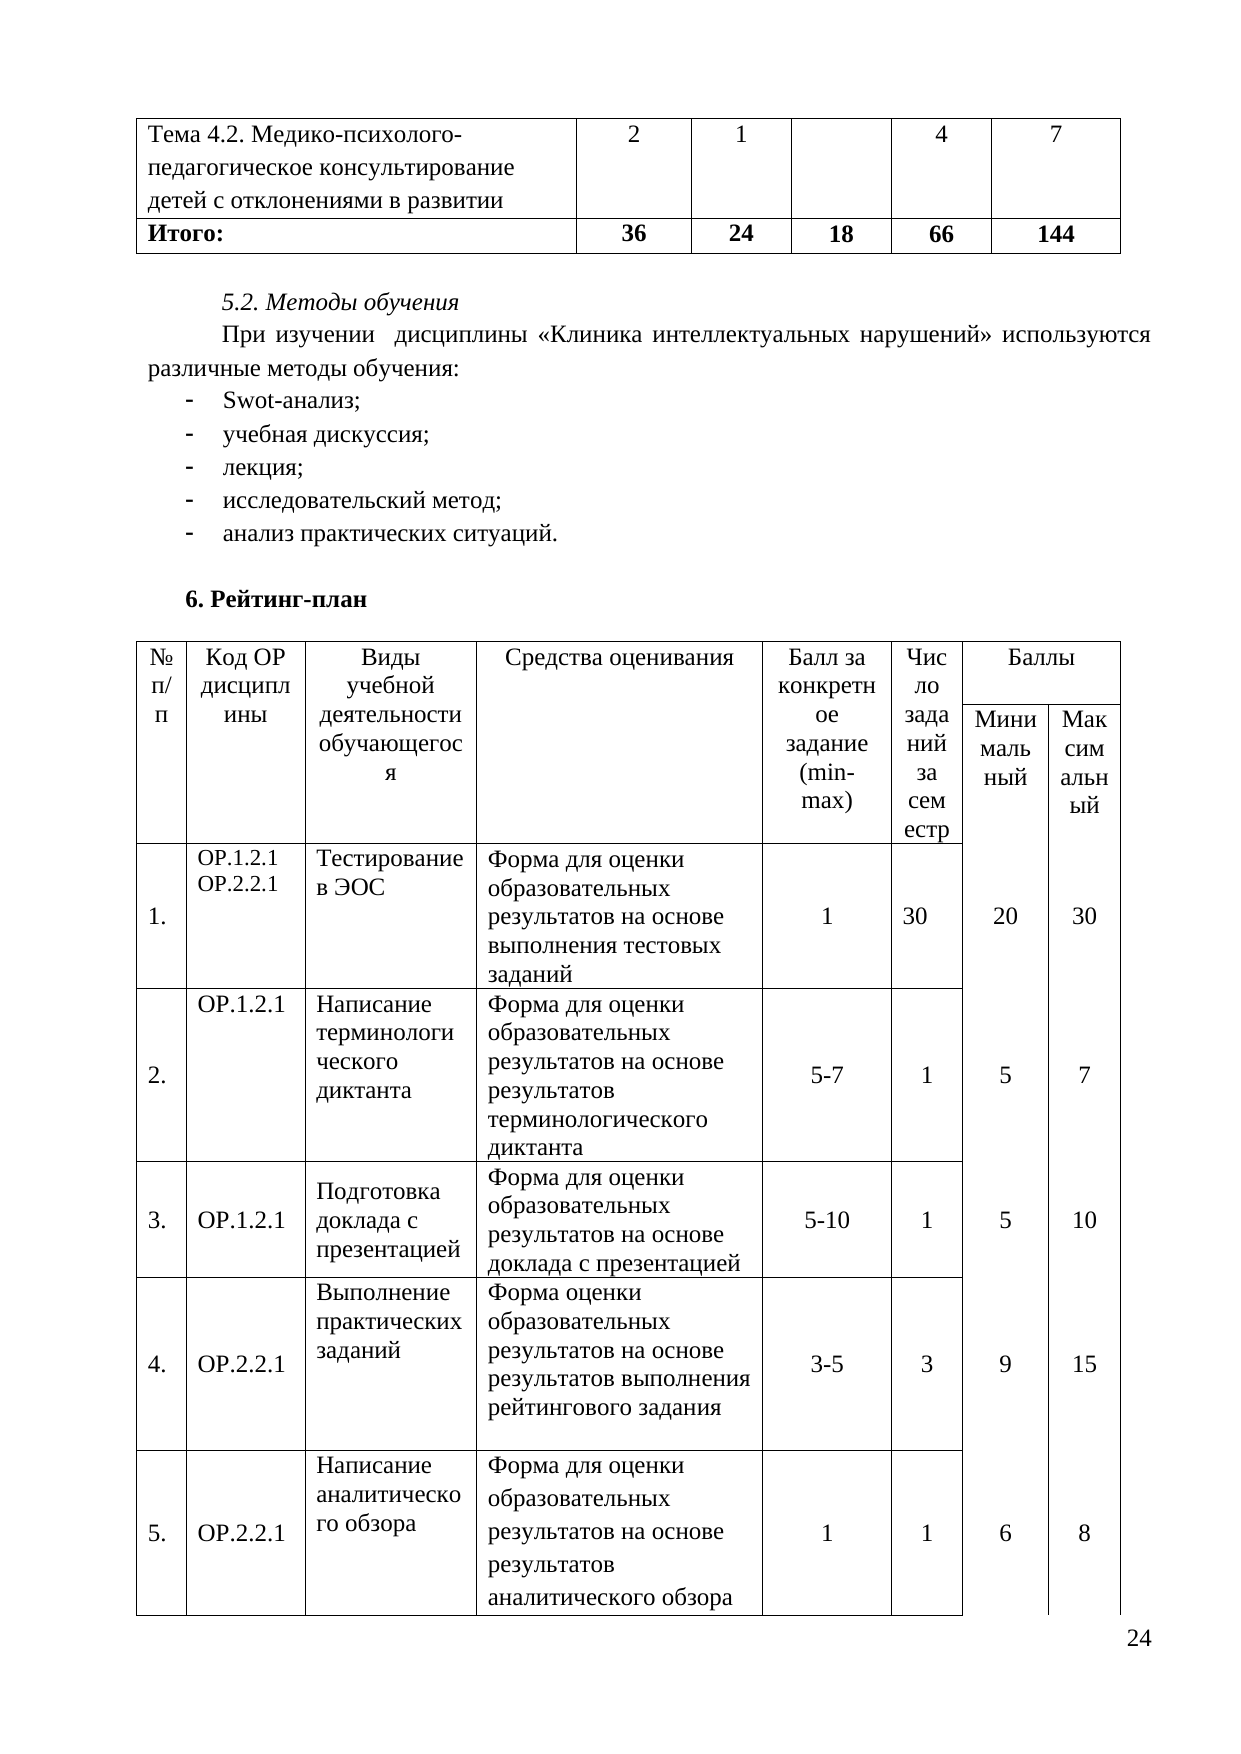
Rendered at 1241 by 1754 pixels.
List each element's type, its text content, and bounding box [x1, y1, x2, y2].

table_cell 1 [692, 119, 791, 218]
table_cell 5. [137, 1451, 186, 1615]
list Swot-анализ; [185, 386, 1152, 414]
table_cell 7 [1049, 988, 1120, 1161]
table_cell 5 [963, 1161, 1048, 1277]
list исследовательский метод; [185, 485, 1152, 513]
table_cell ОР.2.2.1 [187, 1278, 305, 1450]
table_cell 66 [892, 219, 991, 253]
table_cell 9 [963, 1277, 1048, 1450]
table_cell 8 [1049, 1450, 1120, 1615]
table_header Средства оценивания [477, 642, 762, 843]
table_cell 1 [763, 844, 891, 988]
table_cell 30 [1049, 843, 1120, 988]
text 5.2. Методы обучения [148, 287, 1152, 315]
table_cell Максимальный [1049, 705, 1120, 843]
table_cell Написание терминологического диктанта [306, 989, 476, 1161]
table_cell Написание аналитического обзора [306, 1451, 476, 1615]
text 6. Рейтинг-план [185, 584, 1152, 612]
list анализ практических ситуаций. [185, 518, 1152, 546]
table_cell Форма для оценки образовательных результатов на основе результатов терминологического диктанта [477, 989, 762, 1161]
table_cell 4 [892, 119, 991, 218]
table_cell Минимальный [963, 705, 1048, 843]
table_cell ОР.2.2.1 [187, 1451, 305, 1615]
table_cell 36 [577, 219, 691, 253]
table_cell 144 [992, 219, 1120, 253]
table_cell 5-7 [763, 989, 891, 1161]
table_cell Форма для оценки образовательных результатов на основе выполнения тестовых заданий [477, 844, 762, 988]
list учебная дискуссия; [185, 419, 1152, 447]
table_cell 1. [137, 844, 186, 988]
table_cell Форма для оценки образовательных результатов на основе результатов аналитического обзора [477, 1451, 762, 1615]
table_cell 3-5 [763, 1278, 891, 1450]
table_cell Тема 4.2. Медико-психолого-педагогическое консультирование детей с отклонениями в развитии [137, 119, 576, 218]
table_cell 1 [892, 1451, 962, 1615]
table_cell ОР.1.2.1 [187, 989, 305, 1161]
table_cell 3. [137, 1162, 186, 1277]
table_header Число заданий за семестр [892, 642, 962, 843]
table_cell 7 [992, 119, 1120, 218]
table_cell ОР.1.2.1 [187, 1162, 305, 1277]
table_cell 1 [892, 989, 962, 1161]
table_cell Итого: [137, 219, 576, 253]
table_cell 2 [577, 119, 691, 218]
table_cell 3 [892, 1278, 962, 1450]
table_header Код ОР дисциплины [187, 642, 305, 843]
table_cell 10 [1049, 1161, 1120, 1277]
text При изучении дисциплины «Клиника интеллектуальных нарушений» используются различные методы обучения: [148, 319, 1152, 381]
table_cell Тестирование в ЭОС [306, 844, 476, 988]
table_cell Форма оценки образовательных результатов на основе результатов выполнения рейтингового задания [477, 1278, 762, 1450]
table_header Баллы [963, 642, 1120, 704]
table_cell Выполнение практических заданий [306, 1278, 476, 1450]
table_cell Форма для оценки образовательных результатов на основе доклада с презентацией [477, 1162, 762, 1277]
table_cell 15 [1049, 1277, 1120, 1450]
table_header № п/п [137, 642, 186, 843]
table_cell 20 [963, 843, 1048, 988]
table_cell ОР.1.2.1 ОР.2.2.1 [187, 844, 305, 988]
table_cell 4. [137, 1278, 186, 1450]
list лекция; [185, 452, 1152, 480]
table_cell 18 [792, 219, 891, 253]
table_cell 1 [763, 1451, 891, 1615]
table_cell 1 [892, 1162, 962, 1277]
table_cell 5-10 [763, 1162, 891, 1277]
table_cell 30 [892, 844, 962, 988]
table_header Виды учебной деятельности обучающегося [306, 642, 476, 843]
table_cell 2. [137, 989, 186, 1161]
table_cell 6 [963, 1450, 1048, 1615]
table_cell 24 [692, 219, 791, 253]
table_cell Подготовка доклада с презентацией [306, 1162, 476, 1277]
table_header Балл за конкретное задание (min-max) [763, 642, 891, 843]
table_cell 5 [963, 988, 1048, 1161]
table_cell [792, 119, 891, 218]
